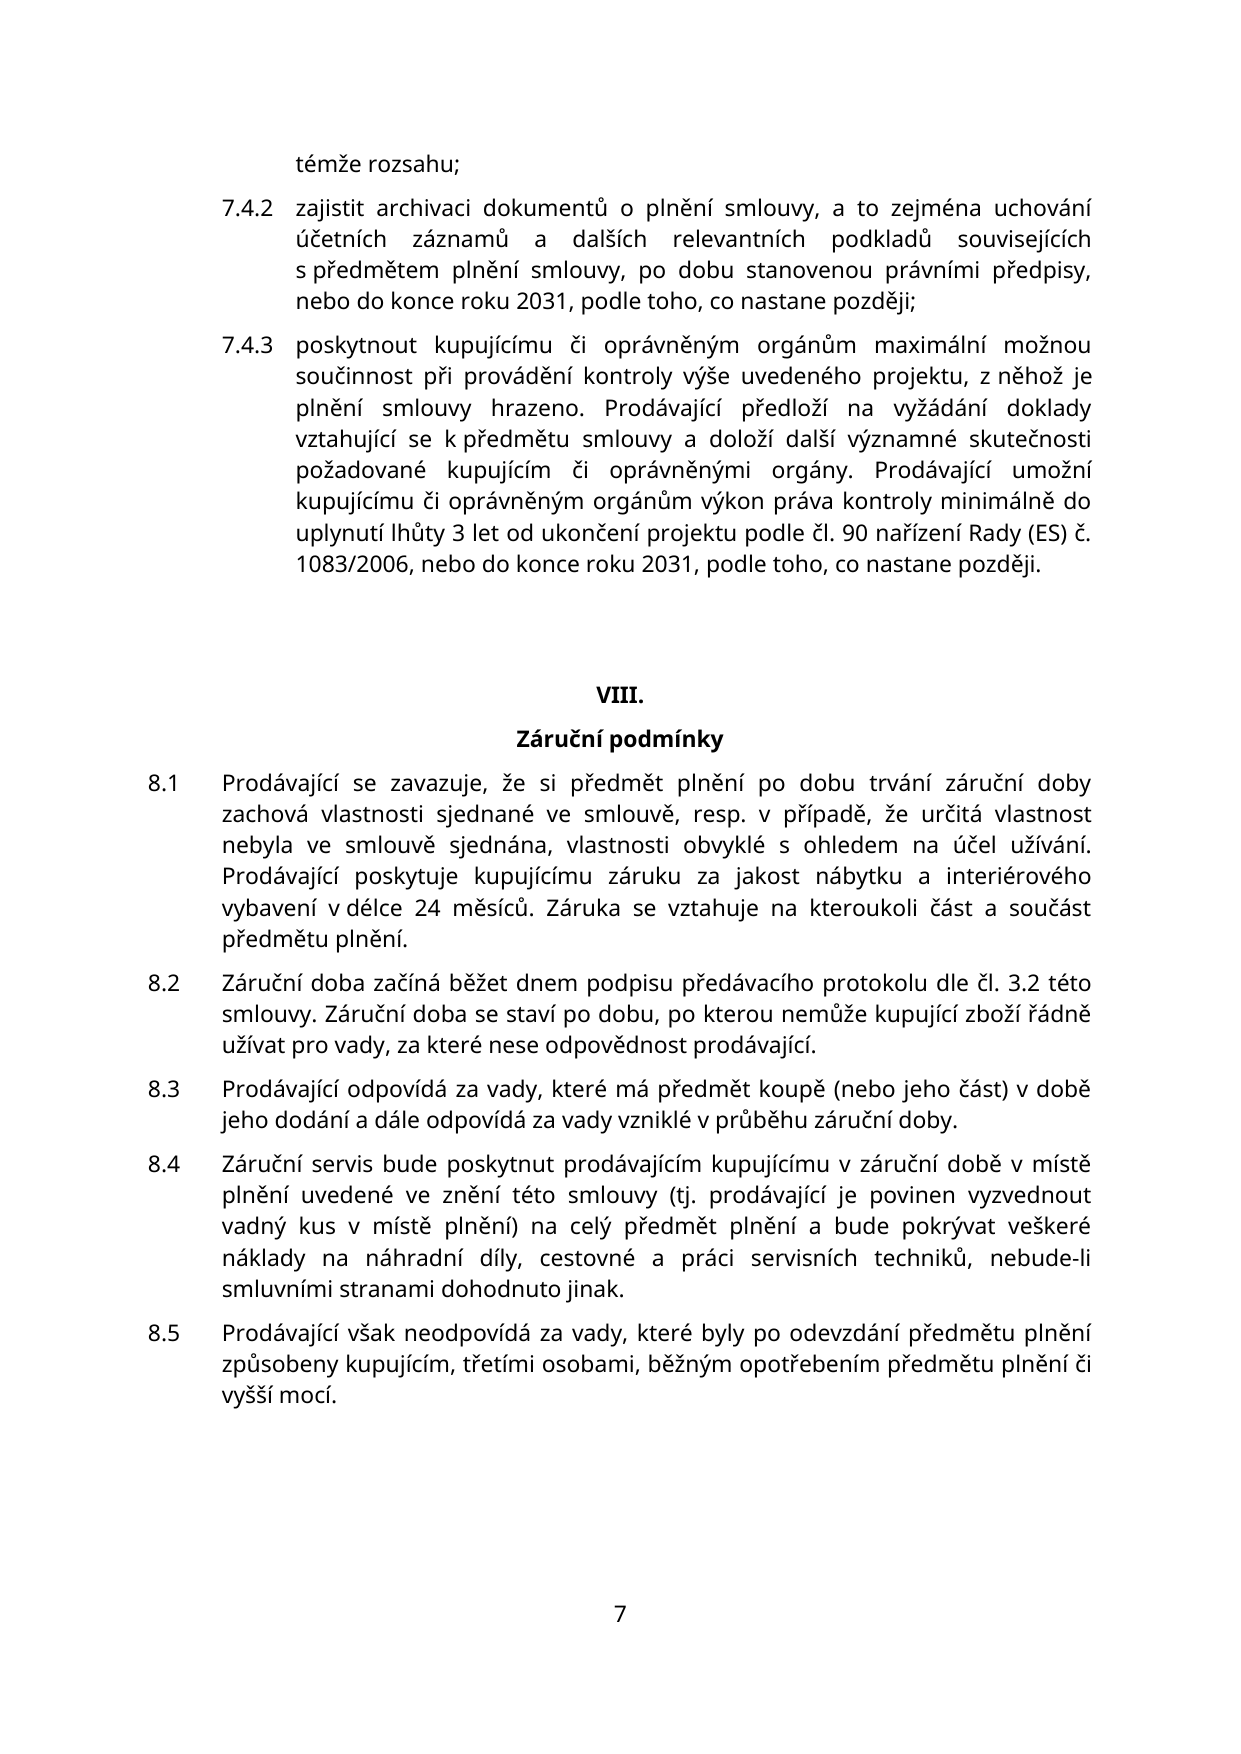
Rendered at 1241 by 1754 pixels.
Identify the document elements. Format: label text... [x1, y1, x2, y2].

list Prodávající se zavazuje, že si předmět plnění po dobu trvání záruční doby zachová vlastnosti sjednané ve smlouvě, resp. v případě, že určitá vlastnost nebyla ve smlouvě sjednána, vlastnosti obvyklé s ohledem na účel užívání. Prodávající poskytuje kupujícímu záruku za jakost nábytku a interiérového vybavení v délce 24 měsíců. Záruka se vztahuje na kteroukoli část a součást předmětu plnění. [148, 766, 1092, 954]
text Záruční podmínky [148, 723, 1092, 754]
list Záruční doba začíná běžet dnem podpisu předávacího protokolu dle čl. 3.2 této smlouvy. Záruční doba se staví po dobu, po kterou nemůže kupující zboží řádně užívat pro vady, za které nese odpovědnost prodávající. [148, 966, 1092, 1060]
list zajistit archivaci dokumentů o plnění smlouvy, a to zejména uchování účetních záznamů a dalších relevantních podkladů souvisejících s předmětem plnění smlouvy, po dobu stanovenou právními předpisy, nebo do konce roku 2031, podle toho, co nastane později; [222, 191, 1092, 316]
list Prodávající odpovídá za vady, které má předmět koupě (nebo jeho část) v době jeho dodání a dále odpovídá za vady vzniklé v průběhu záruční doby. [148, 1073, 1092, 1135]
list poskytnout kupujícímu či oprávněným orgánům maximální možnou součinnost při provádění kontroly výše uvedeného projektu, z něhož je plnění smlouvy hrazeno. Prodávající předloží na vyžádání doklady vztahující se k předmětu smlouvy a doloží další významné skutečnosti požadované kupujícím či oprávněnými orgány. Prodávající umožní kupujícímu či oprávněným orgánům výkon práva kontroly minimálně do uplynutí lhůty 3 let od ukončení projektu podle čl. 90 nařízení Rady (ES) č. 1083/2006, nebo do konce roku 2031, podle toho, co nastane později. [222, 329, 1092, 579]
text VIII. [148, 679, 1092, 710]
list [222, 148, 1092, 179]
list Prodávající však neodpovídá za vady, které byly po odevzdání předmětu plnění způsobeny kupujícím, třetími osobami, běžným opotřebením předmětu plnění či vyšší mocí. [148, 1316, 1092, 1410]
list Záruční servis bude poskytnut prodávajícím kupujícímu v záruční době v místě plnění uvedené ve znění této smlouvy (tj. prodávající je povinen vyzvednout vadný kus v místě plnění) na celý předmět plnění a bude pokrývat veškeré náklady na náhradní díly, cestovné a práci servisních techniků, nebude-li smluvními stranami dohodnuto jinak. [148, 1148, 1092, 1304]
